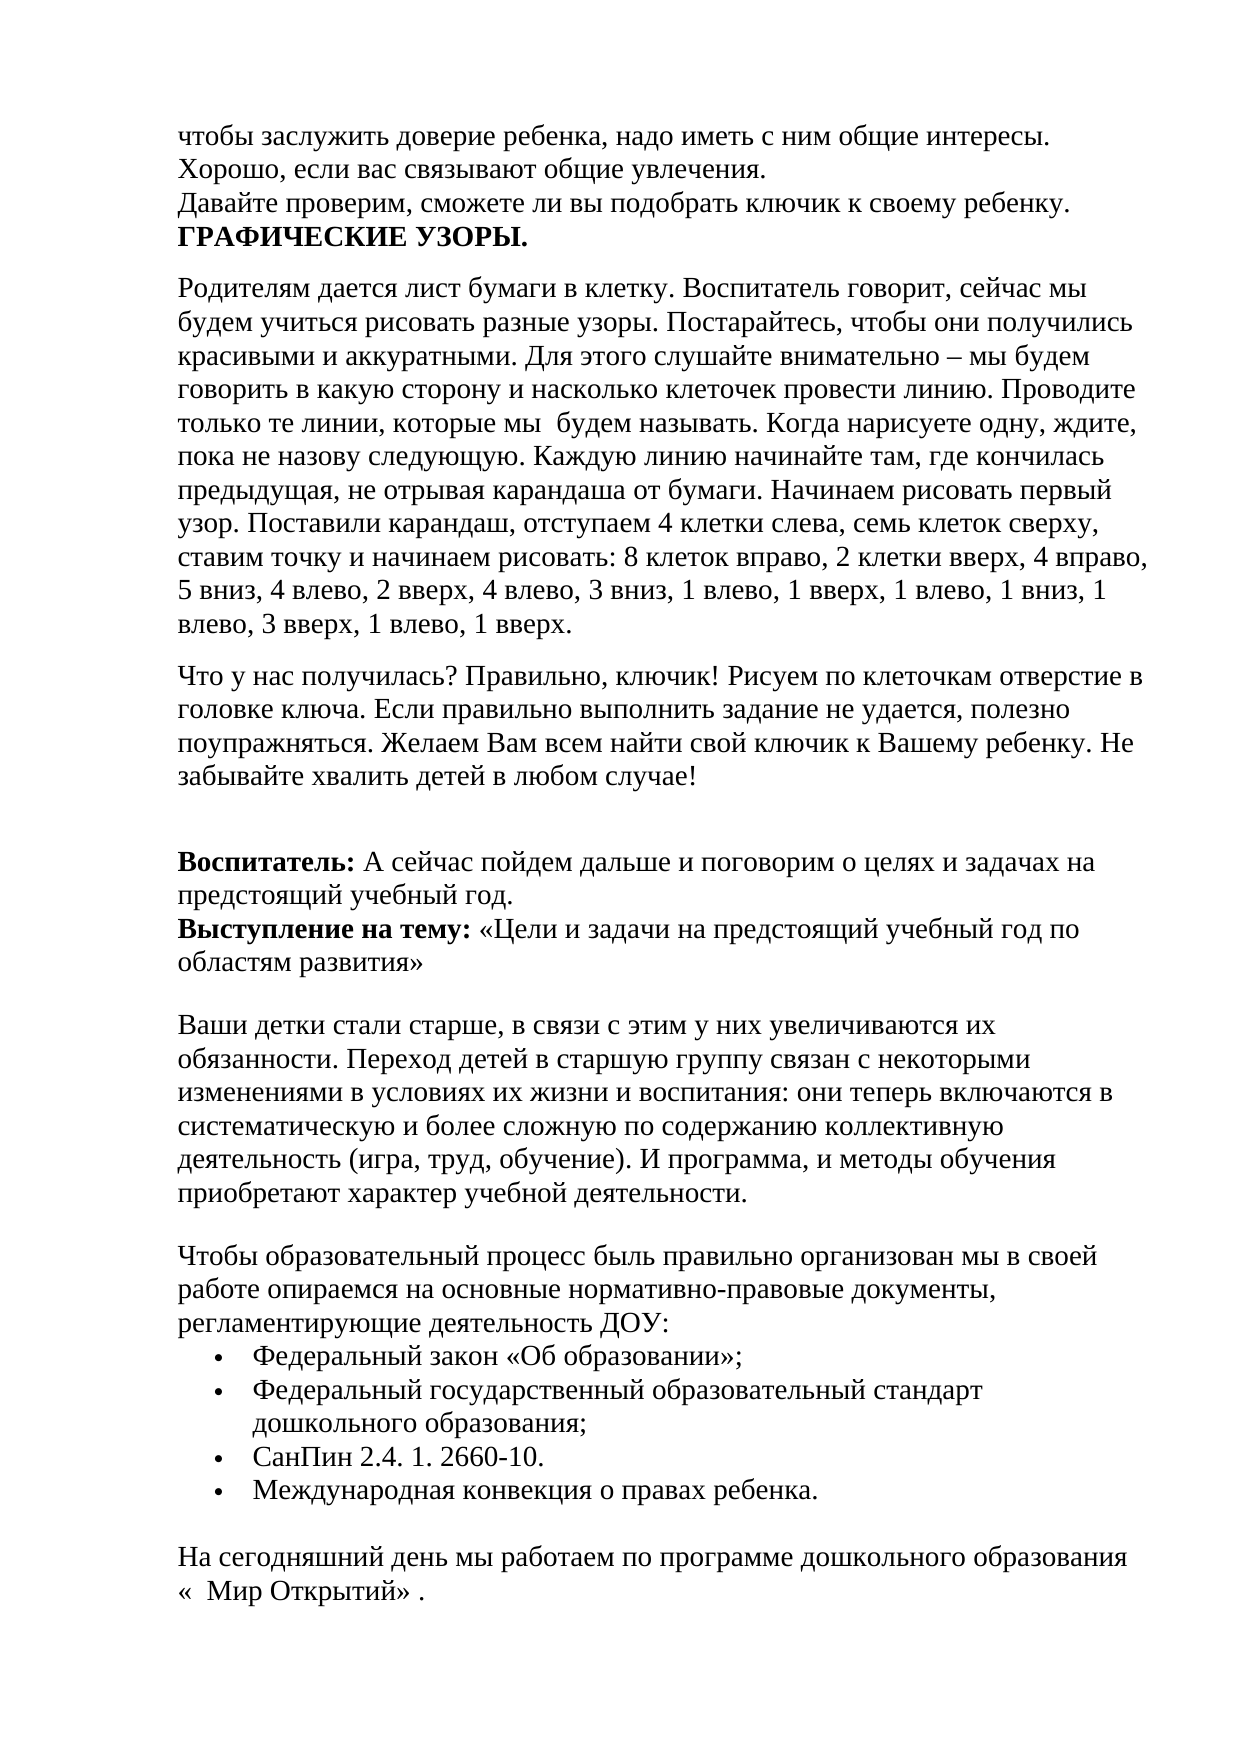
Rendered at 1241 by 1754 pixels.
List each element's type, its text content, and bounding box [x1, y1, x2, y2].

text ГРАФИЧЕСКИЕ УЗОРЫ. [177, 219, 1152, 252]
list СанПин 2.4. 1. 2660-10. [215, 1439, 1152, 1472]
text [177, 118, 1152, 185]
text Давайте проверим, сможете ли вы подобрать ключик к своему ребенку. [177, 185, 1152, 219]
text Что у нас получилась? Правильно, ключик! Рисуем по клеточкам отверстие в головке ключа. Если правильно выполнить задание не удается, полезно поупражняться. Желаем Вам всем найти свой ключик к Вашему ребенку. Не забывайте хвалить детей в любом случае! [177, 658, 1152, 792]
text Воспитатель: А сейчас пойдем дальше и поговорим о целях и задачах на предстоящий учебный год. [177, 810, 1152, 911]
text Родителям дается лист бумаги в клетку. Воспитатель говорит, сейчас мы будем учиться рисовать разные узоры. Постарайтесь, чтобы они получились красивыми и аккуратными. Для этого слушайте внимательно – мы будем говорить в какую сторону и насколько клеточек провести линию. Проводите только те линии, которые мы будем называть. Когда нарисуете одну, ждите, пока не назову следующую. Каждую линию начинайте там, где кончилась предыдущая, не отрывая карандаша от бумаги. Начинаем рисовать первый узор. Поставили карандаш, отступаем 4 клетки слева, семь клеток сверху, ставим точку и начинаем рисовать: 8 клеток вправо, 2 клетки вверх, 4 вправо, 5 вниз, 4 влево, 2 вверх, 4 влево, 3 вниз, 1 влево, 1 вверх, 1 влево, 1 вниз, 1 влево, 3 вверх, 1 влево, 1 вверх. [177, 271, 1152, 639]
list Федеральный закон «Об образовании»; [215, 1338, 1152, 1372]
list Международная конвекция о правах ребенка. [215, 1472, 1152, 1506]
text Выступление на тему: «Цели и задачи на предстоящий учебный год по областям развития» [177, 911, 1152, 978]
text На сегодняшний день мы работаем по программе дошкольного образования « Мир Открытий» . [177, 1539, 1152, 1607]
text Чтобы образовательный процесс быль правильно организован мы в своей работе опираемся на основные нормативно-правовые документы, регламентирующие деятельность ДОУ: [177, 1238, 1152, 1338]
list Федеральный государственный образовательный стандарт дошкольного образования; [215, 1372, 1152, 1439]
text Ваши детки стали старше, в связи с этим у них увеличиваются их обязанности. Переход детей в старшую группу связан с некоторыми изменениями в условиях их жизни и воспитания: они теперь включаются в систематическую и более сложную по содержанию коллективную деятельность (игра, труд, обучение). И программа, и методы обучения приобретают характер учебной деятельности. [177, 1007, 1152, 1208]
